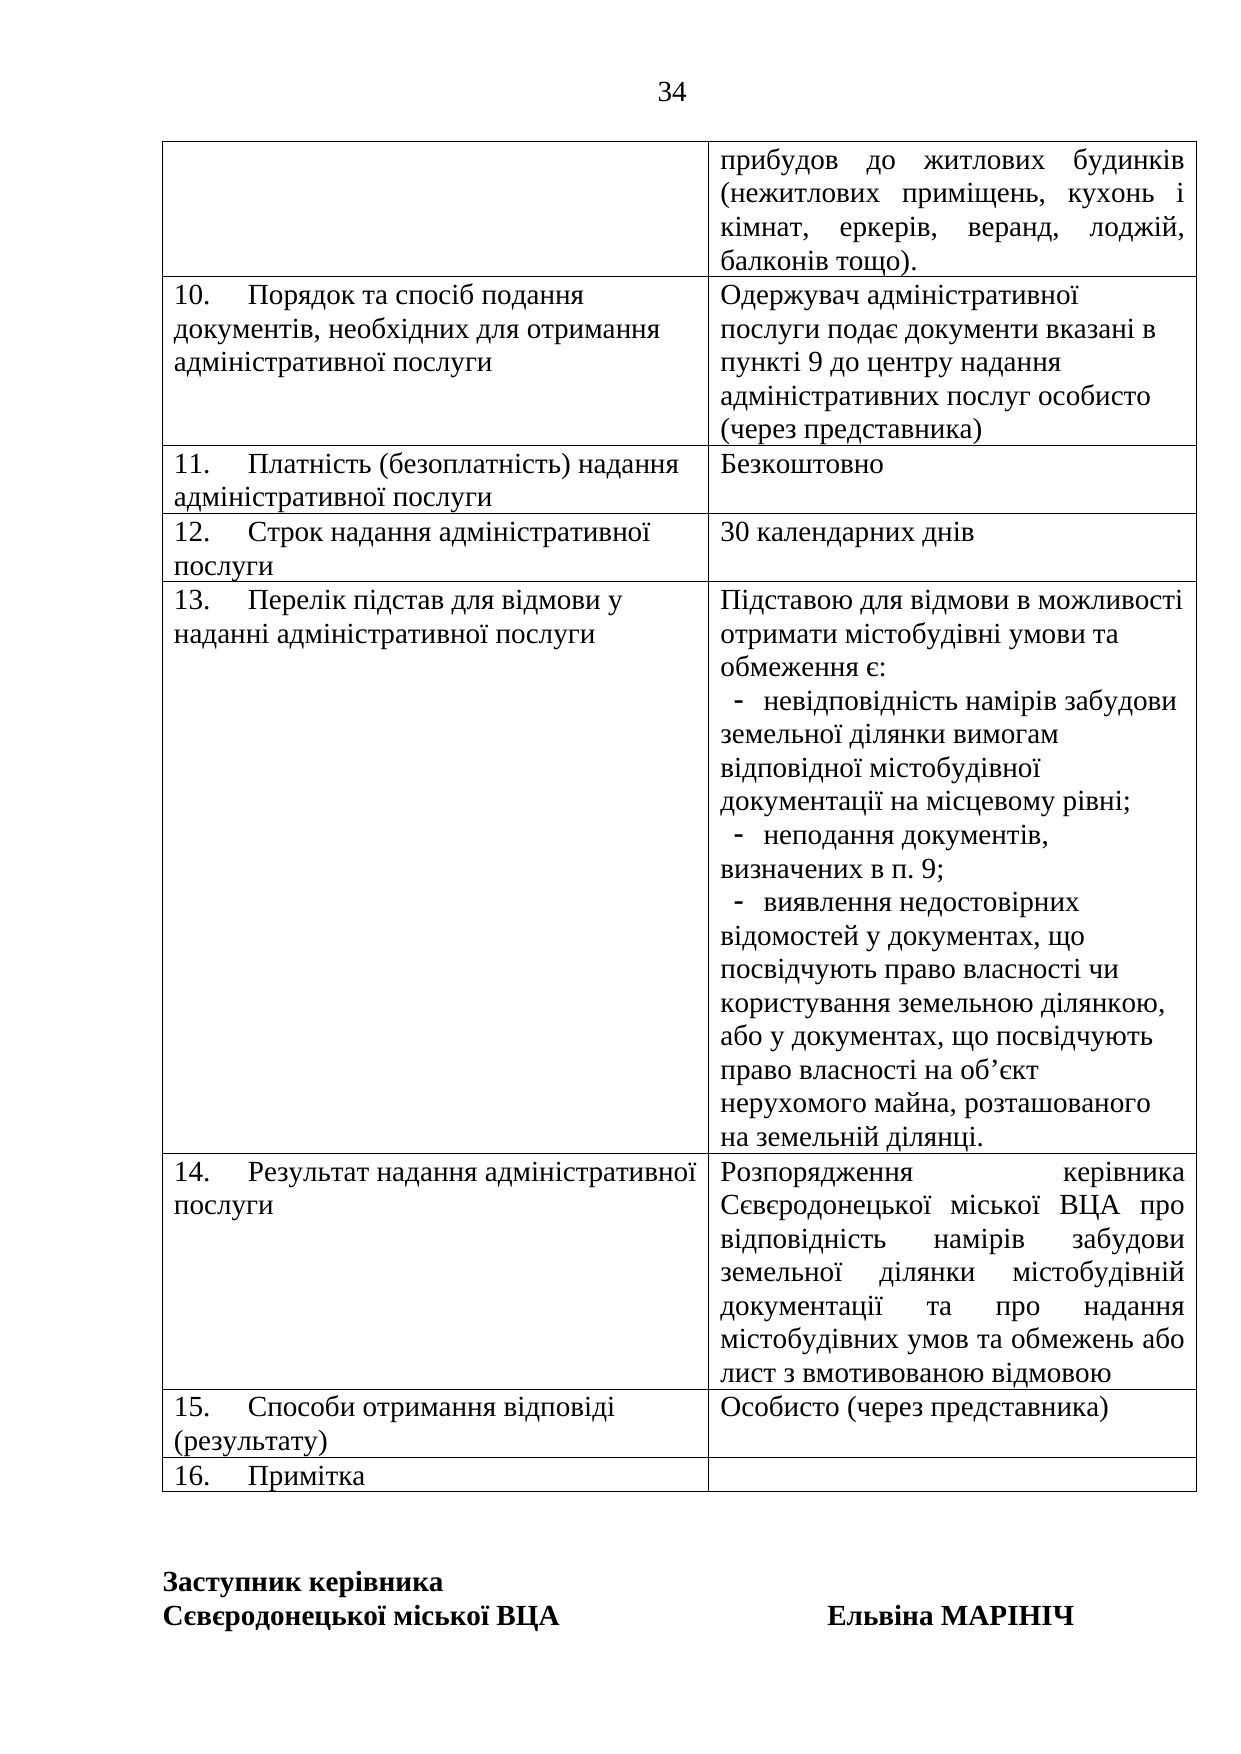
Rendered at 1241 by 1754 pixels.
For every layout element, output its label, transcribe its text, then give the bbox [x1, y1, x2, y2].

table_cell Безкоштовно [709, 446, 1196, 513]
list Заступник керівника [162, 1564, 1181, 1598]
table_cell 30 календарних днів [709, 514, 1196, 581]
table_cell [163, 142, 708, 276]
table_cell 16. Примітка [163, 1458, 708, 1491]
table_cell Підставою для відмови в можливості отримати містобудівні умови та обмеження є: невідповідність намірів забудови земельної ділянки вимогам відповідної містобудівної документації на місцевому рівні; неподання документів, визначених в п. 9; виявлення недостовірних відомостей у документах, що посвідчують право власності чи користування земельною ділянкою, або у документах, що посвідчують право власності на об’єкт нерухомого майна, розташованого на земельній ділянці. [709, 582, 1196, 1153]
text Сєвєродонецької міської ВЦА Ельвіна МАРІНІЧ [162, 1598, 1181, 1631]
table_cell Особисто (через представника) [709, 1390, 1196, 1457]
table_cell Розпорядження керівника Сєвєродонецької міської ВЦА про відповідність намірів забудови земельної ділянки містобудівній документації та про надання містобудівних умов та обмежень або лист з вмотивованою відмовою [709, 1154, 1196, 1388]
table_cell [709, 1458, 1196, 1491]
table_cell 13. Перелік підстав для відмови у наданні адміністративної послуги [163, 582, 708, 1153]
table_cell 10. Порядок та спосіб подання документів, необхідних для отримання адміністративної послуги [163, 277, 708, 445]
table_cell 12. Строк надання адміністративної послуги [163, 514, 708, 581]
table_cell 14. Результат надання адміністративної послуги [163, 1154, 708, 1388]
table_cell 15. Способи отримання відповіді (результату) [163, 1390, 708, 1457]
table_cell Одержувач адміністративної послуги подає документи вказані в пункті 9 до центру надання адміністративних послуг особисто (через представника) [709, 277, 1196, 445]
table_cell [709, 142, 1196, 276]
table_cell 11. Платність (безоплатність) надання адміністративної послуги [163, 446, 708, 513]
